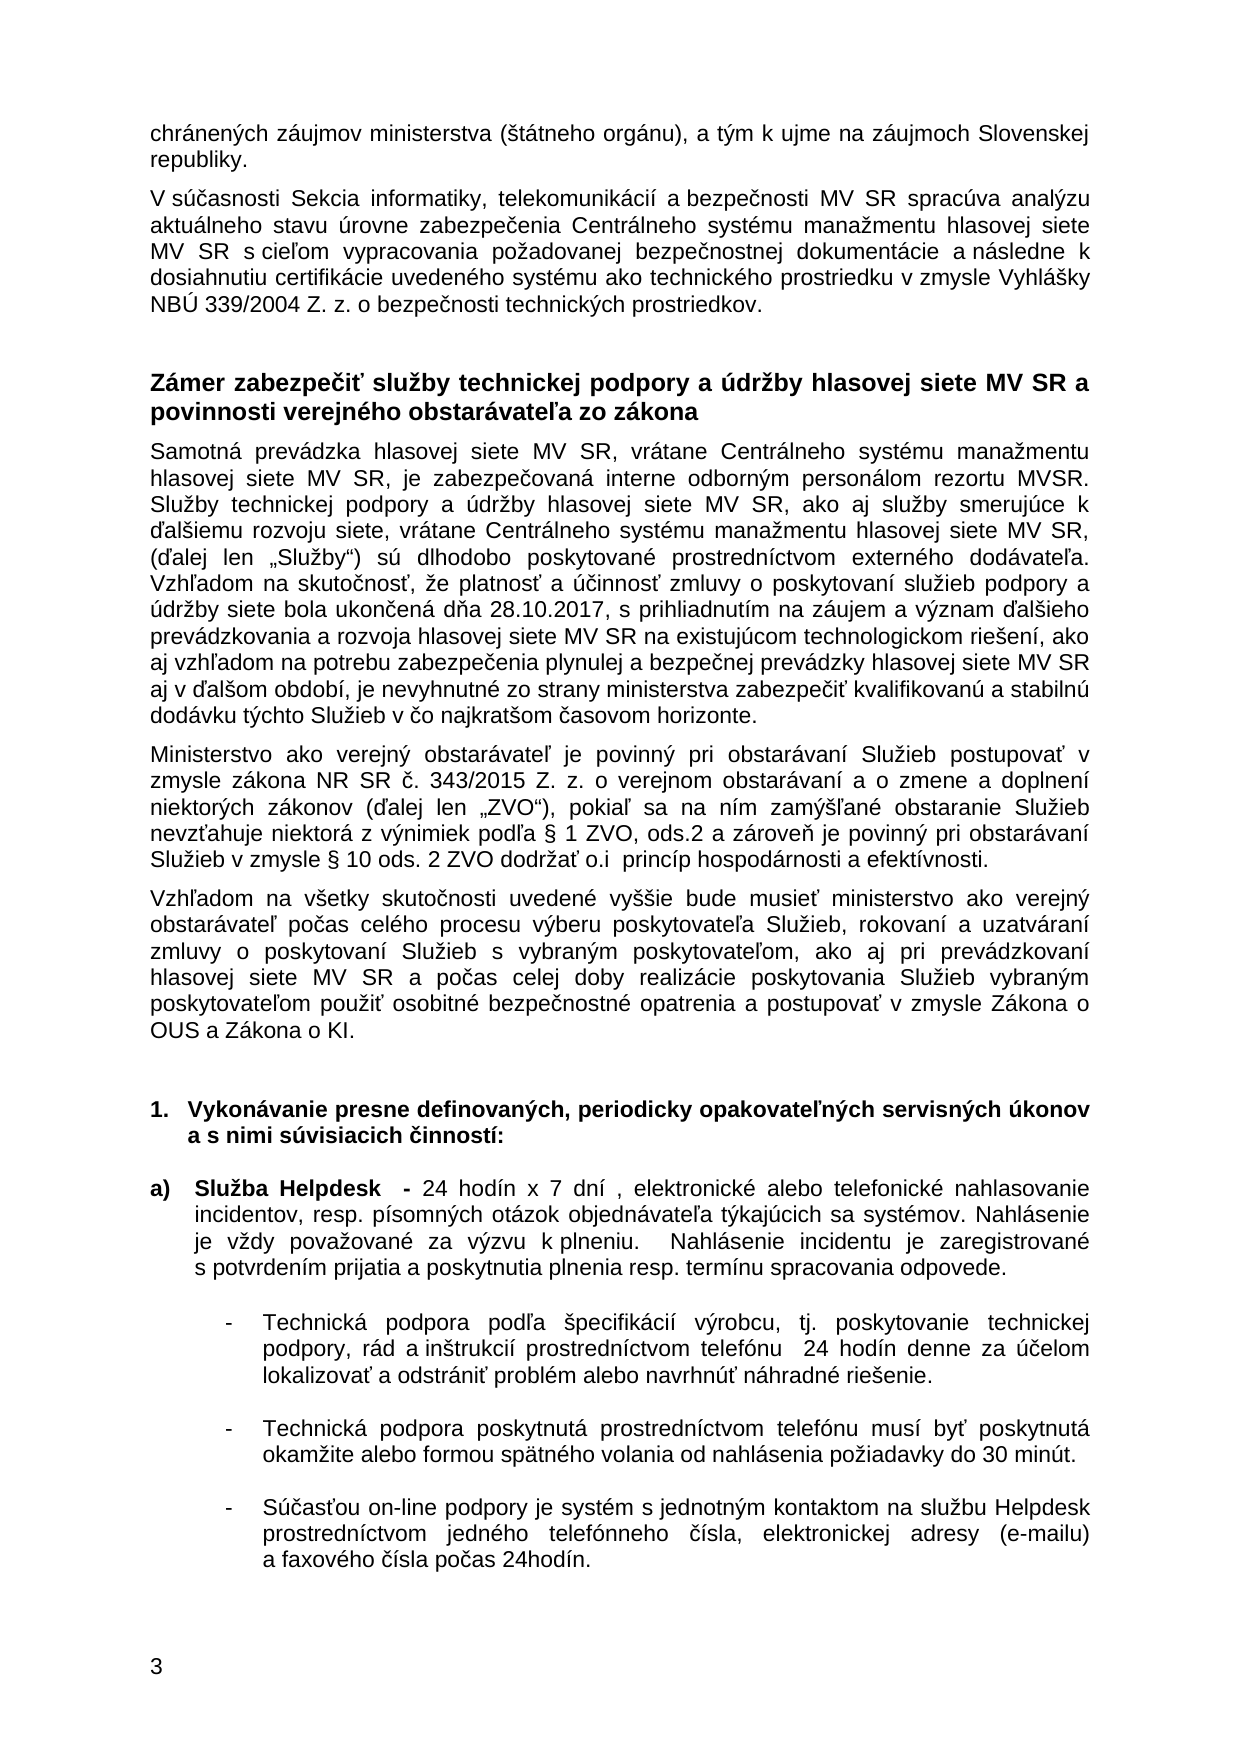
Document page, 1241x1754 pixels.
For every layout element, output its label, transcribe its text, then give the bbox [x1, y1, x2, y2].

list Súčasťou on-line podpory je systém s jednotným kontaktom na službu Helpdesk prostredníctvom jedného telefónneho čísla, elektronickej adresy (e-mailu) a faxového čísla počas 24hodín. [225, 1493, 1090, 1573]
text Ministerstvo ako verejný obstarávateľ je povinný pri obstarávaní Služieb postupovať v zmysle zákona NR SR č. 343/2015 Z. z. o verejnom obstarávaní a o zmene a doplnení niektorých zákonov (ďalej len „ZVO“), pokiaľ sa na ním zamýšľané obstaranie Služieb nevzťahuje niektorá z výnimiek podľa § 1 ZVO, ods.2 a zároveň je povinný pri obstarávaní Služieb v zmysle § 10 ods. 2 ZVO dodržať o.i princíp hospodárnosti a efektívnosti. [150, 741, 1090, 872]
text Vzhľadom na všetky skutočnosti uvedené vyššie bude musieť ministerstvo ako verejný obstarávateľ počas celého procesu výberu poskytovateľa Služieb, rokovaní a uzatváraní zmluvy o poskytovaní Služieb s vybraným poskytovateľom, ako aj pri prevádzkovaní hlasovej siete MV SR a počas celej doby realizácie poskytovania Služieb vybraným poskytovateľom použiť osobitné bezpečnostné opatrenia a postupovať v zmysle Zákona o OUS a Zákona o KI. [150, 885, 1090, 1043]
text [150, 120, 1090, 173]
list Technická podpora poskytnutá prostredníctvom telefónu musí byť poskytnutá okamžite alebo formou spätného volania od nahlásenia požiadavky do 30 minút. [225, 1414, 1090, 1467]
text Samotná prevádzka hlasovej siete MV SR, vrátane Centrálneho systému manažmentu hlasovej siete MV SR, je zabezpečovaná interne odborným personálom rezortu MVSR. Služby technickej podpory a údržby hlasovej siete MV SR, ako aj služby smerujúce k ďalšiemu rozvoju siete, vrátane Centrálneho systému manažmentu hlasovej siete MV SR, (ďalej len „Služby“) sú dlhodobo poskytované prostredníctvom externého dodávateľa. Vzhľadom na skutočnosť, že platnosť a účinnosť zmluvy o poskytovaní služieb podpory a údržby siete bola ukončená dňa 28.10.2017, s prihliadnutím na záujem a význam ďalšieho prevádzkovania a rozvoja hlasovej siete MV SR na existujúcom technologickom riešení, ako aj vzhľadom na potrebu zabezpečenia plynulej a bezpečnej prevádzky hlasovej siete MV SR aj v ďalšom období, je nevyhnutné zo strany ministerstva zabezpečiť kvalifikovanú a stabilnú dodávku týchto Služieb v čo najkratšom časovom horizonte. [150, 438, 1090, 728]
list Vykonávanie presne definovaných, periodicky opakovateľných servisných úkonov a s nimi súvisiacich činností: [150, 1096, 1090, 1148]
list Technická podpora podľa špecifikácií výrobcu, tj. poskytovanie technickej podpory, rád a inštrukcií prostredníctvom telefónu 24 hodín denne za účelom lokalizovať a odstrániť problém alebo navrhnúť náhradné riešenie. [225, 1309, 1090, 1388]
text V súčasnosti Sekcia informatiky, telekomunikácií a bezpečnosti MV SR spracúva analýzu aktuálneho stavu úrovne zabezpečenia Centrálneho systému manažmentu hlasovej siete MV SR s cieľom vypracovania požadovanej bezpečnostnej dokumentácie a následne k dosiahnutiu certifikácie uvedeného systému ako technického prostriedku v zmysle Vyhlášky NBÚ 339/2004 Z. z. o bezpečnosti technických prostriedkov. [150, 185, 1090, 317]
text Zámer zabezpečiť služby technickej podpory a údržby hlasovej siete MV SR a povinnosti verejného obstarávateľa zo zákona [150, 368, 1090, 426]
list Služba Helpdesk - 24 hodín x 7 dní , elektronické alebo telefonické nahlasovanie incidentov, resp. písomných otázok objednávateľa týkajúcich sa systémov. Nahlásenie je vždy považované za výzvu k plneniu. Nahlásenie incidentu je zaregistrované s potvrdením prijatia a poskytnutia plnenia resp. termínu spracovania odpovede. [150, 1175, 1090, 1280]
